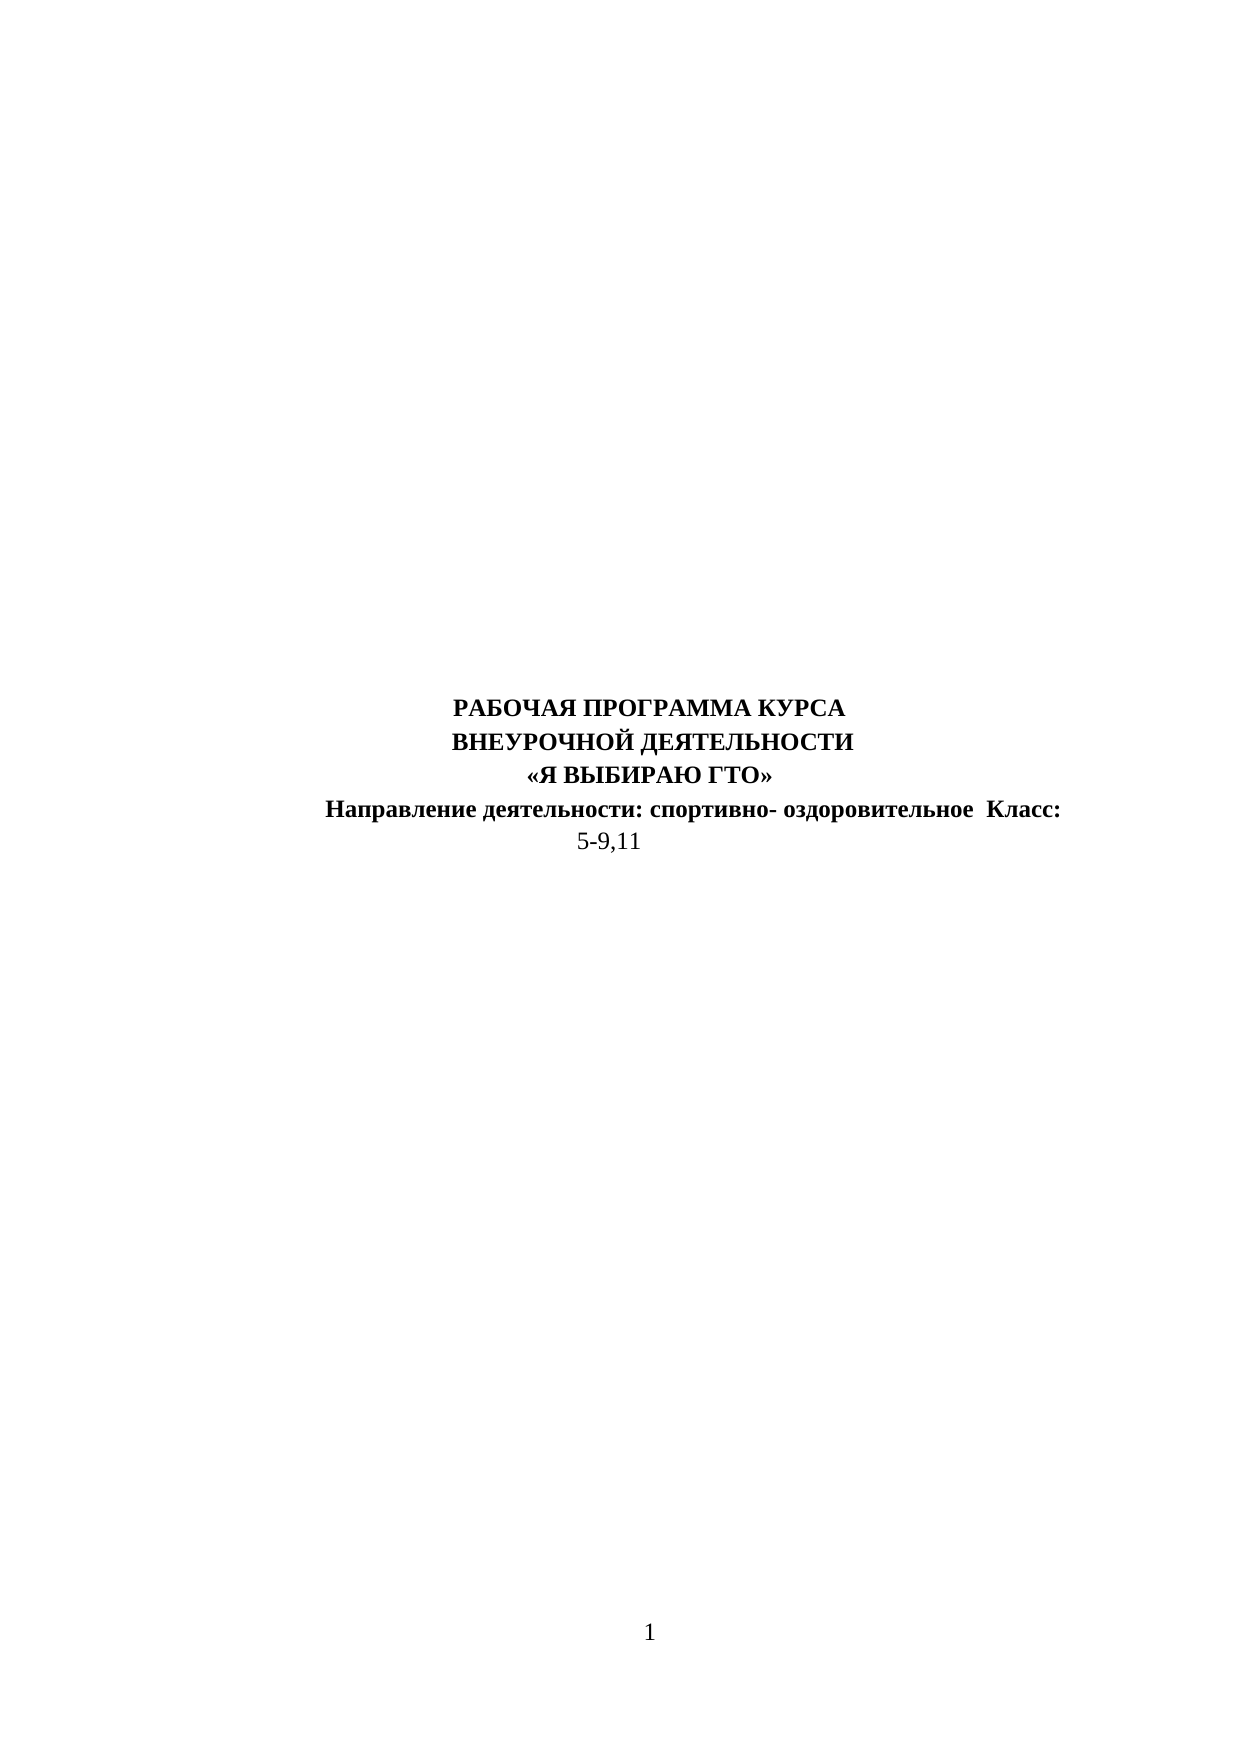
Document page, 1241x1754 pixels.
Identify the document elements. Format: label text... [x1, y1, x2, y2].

text Направление деятельности: спортивно- оздоровительное Класс: 5-9,11 [325, 794, 1062, 855]
text РАБОЧАЯ ПРОГРАММА КУРСА [364, 693, 934, 722]
text «Я ВЫБИРАЮ ГТО» [364, 760, 935, 789]
text ВНЕУРОЧНОЙ ДЕЯТЕЛЬНОСТИ [364, 727, 935, 755]
